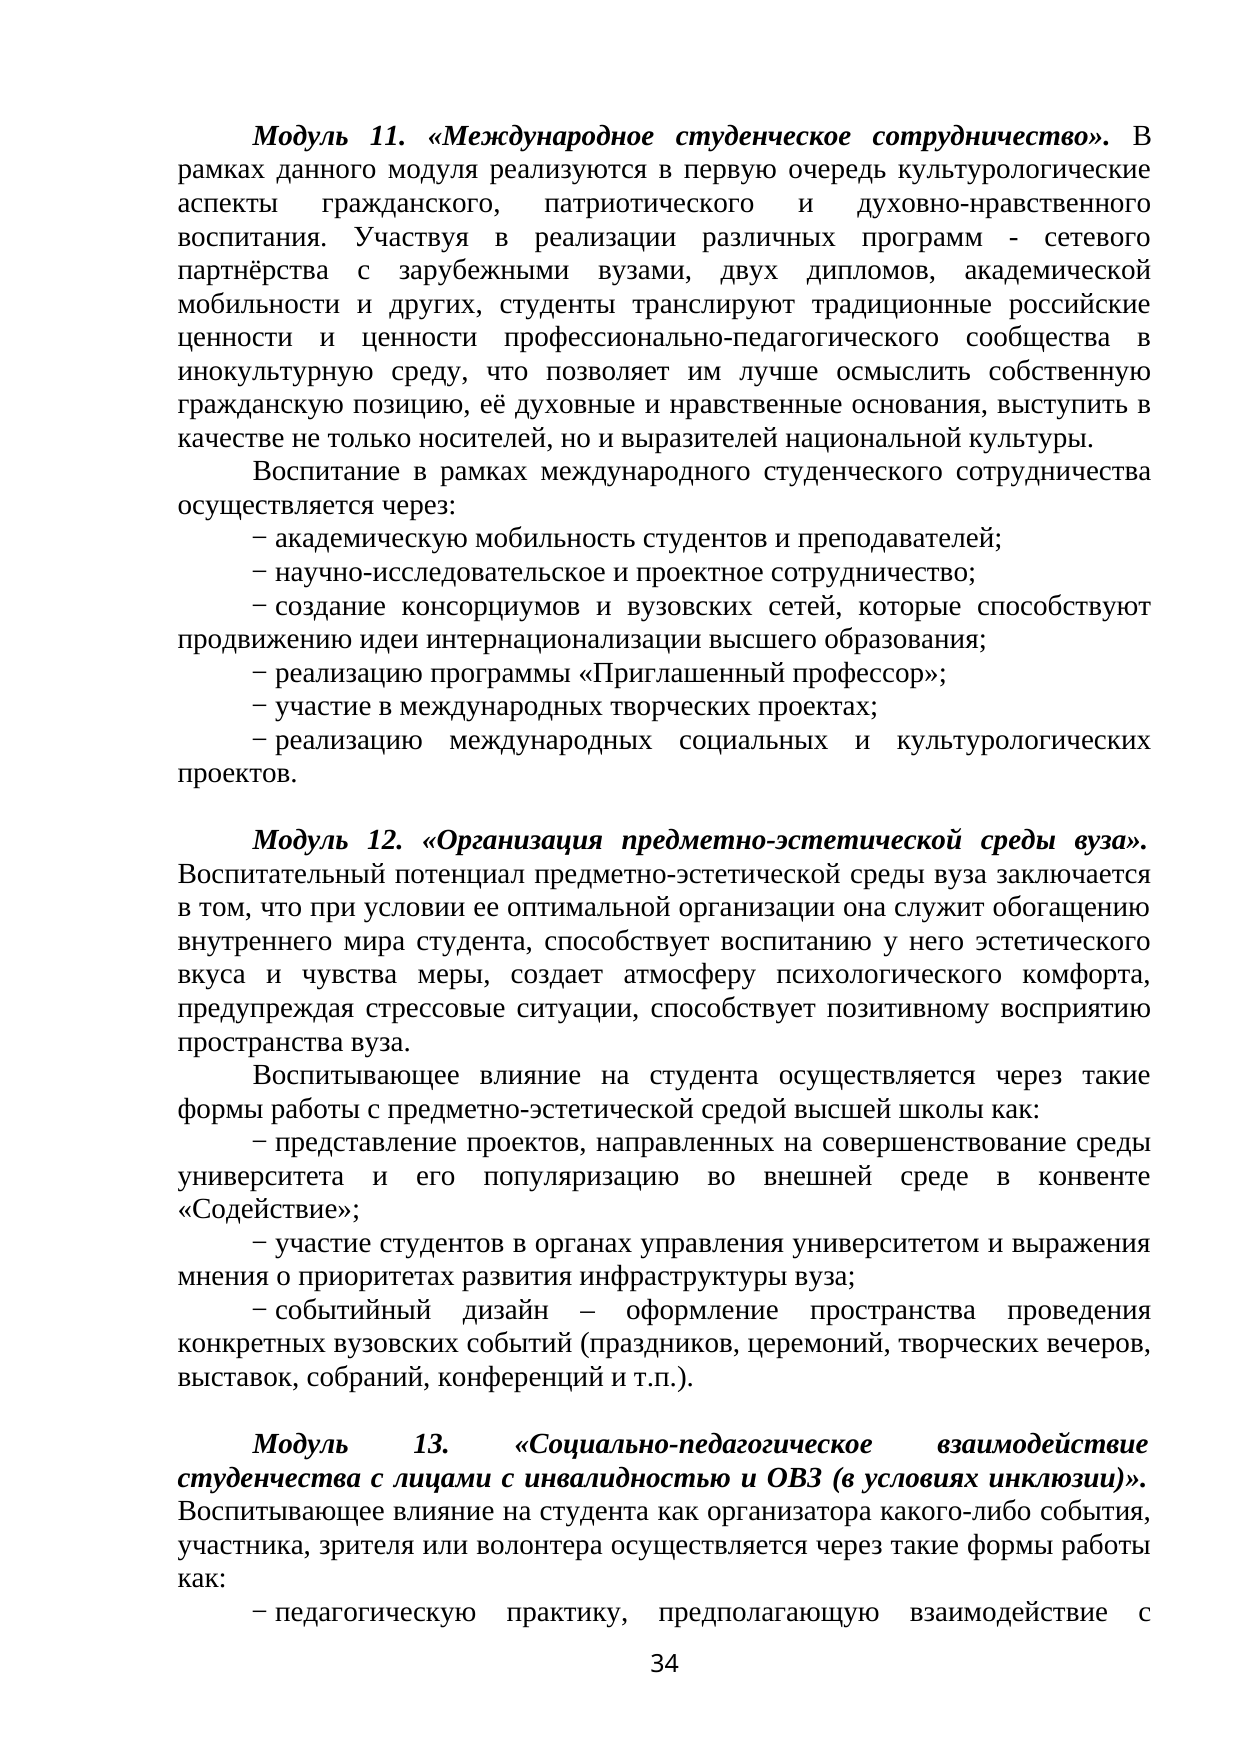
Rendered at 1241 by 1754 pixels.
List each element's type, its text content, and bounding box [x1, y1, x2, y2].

list научно-исследовательское и проектное сотрудничество; [177, 554, 1152, 588]
text Модуль 12. «Организация предметно-эстетической среды вуза». Воспитательный потенциал предметно-эстетической среды вуза заключается в том, что при условии ее оптимальной организации она служит обогащению внутреннего мира студента, способствует воспитанию у него эстетического вкуса и чувства меры, создает атмосферу психологического комфорта, предупреждая стрессовые ситуации, способствует позитивному восприятию пространства вуза. [177, 822, 1152, 1057]
list реализацию международных социальных и культурологических проектов. [177, 722, 1152, 789]
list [177, 1594, 1152, 1627]
list участие в международных творческих проектах; [177, 688, 1152, 722]
text Воспитывающее влияние на студента осуществляется через такие формы работы с предметно-эстетической средой высшей школы как: [177, 1057, 1152, 1124]
list представление проектов, направленных на совершенствование среды университета и его популяризацию во внешней среде в конвенте «Содействие»; [177, 1124, 1152, 1225]
list событийный дизайн – оформление пространства проведения конкретных вузовских событий (праздников, церемоний, творческих вечеров, выставок, собраний, конференций и т.п.). [177, 1292, 1152, 1393]
text Модуль 13. «Социально-педагогическое взаимодействие студенчества с лицами с инвалидностью и ОВЗ (в условиях инклюзии)». Воспитывающее влияние на студента как организатора какого-либо события, участника, зрителя или волонтера осуществляется через такие формы работы как: [177, 1426, 1152, 1594]
list создание консорциумов и вузовских сетей, которые способствуют продвижению идеи интернационализации высшего образования; [177, 588, 1152, 655]
text Воспитание в рамках международного студенческого сотрудничества осуществляется через: [177, 453, 1152, 521]
list участие студентов в органах управления университетом и выражения мнения о приоритетах развития инфраструктуры вуза; [177, 1225, 1152, 1292]
list академическую мобильность студентов и преподавателей; [177, 521, 1152, 554]
text Модуль 11. «Международное студенческое сотрудничество». В рамках данного модуля реализуются в первую очередь культурологические аспекты гражданского, патриотического и духовно-нравственного воспитания. Участвуя в реализации различных программ - сетевого партнёрства с зарубежными вузами, двух дипломов, академической мобильности и других, студенты транслируют традиционные российские ценности и ценности профессионально-педагогического сообщества в инокультурную среду, что позволяет им лучше осмыслить собственную гражданскую позицию, её духовные и нравственные основания, выступить в качестве не только носителей, но и выразителей национальной культуры. [177, 118, 1152, 453]
list реализацию программы «Приглашенный профессор»; [177, 655, 1152, 688]
